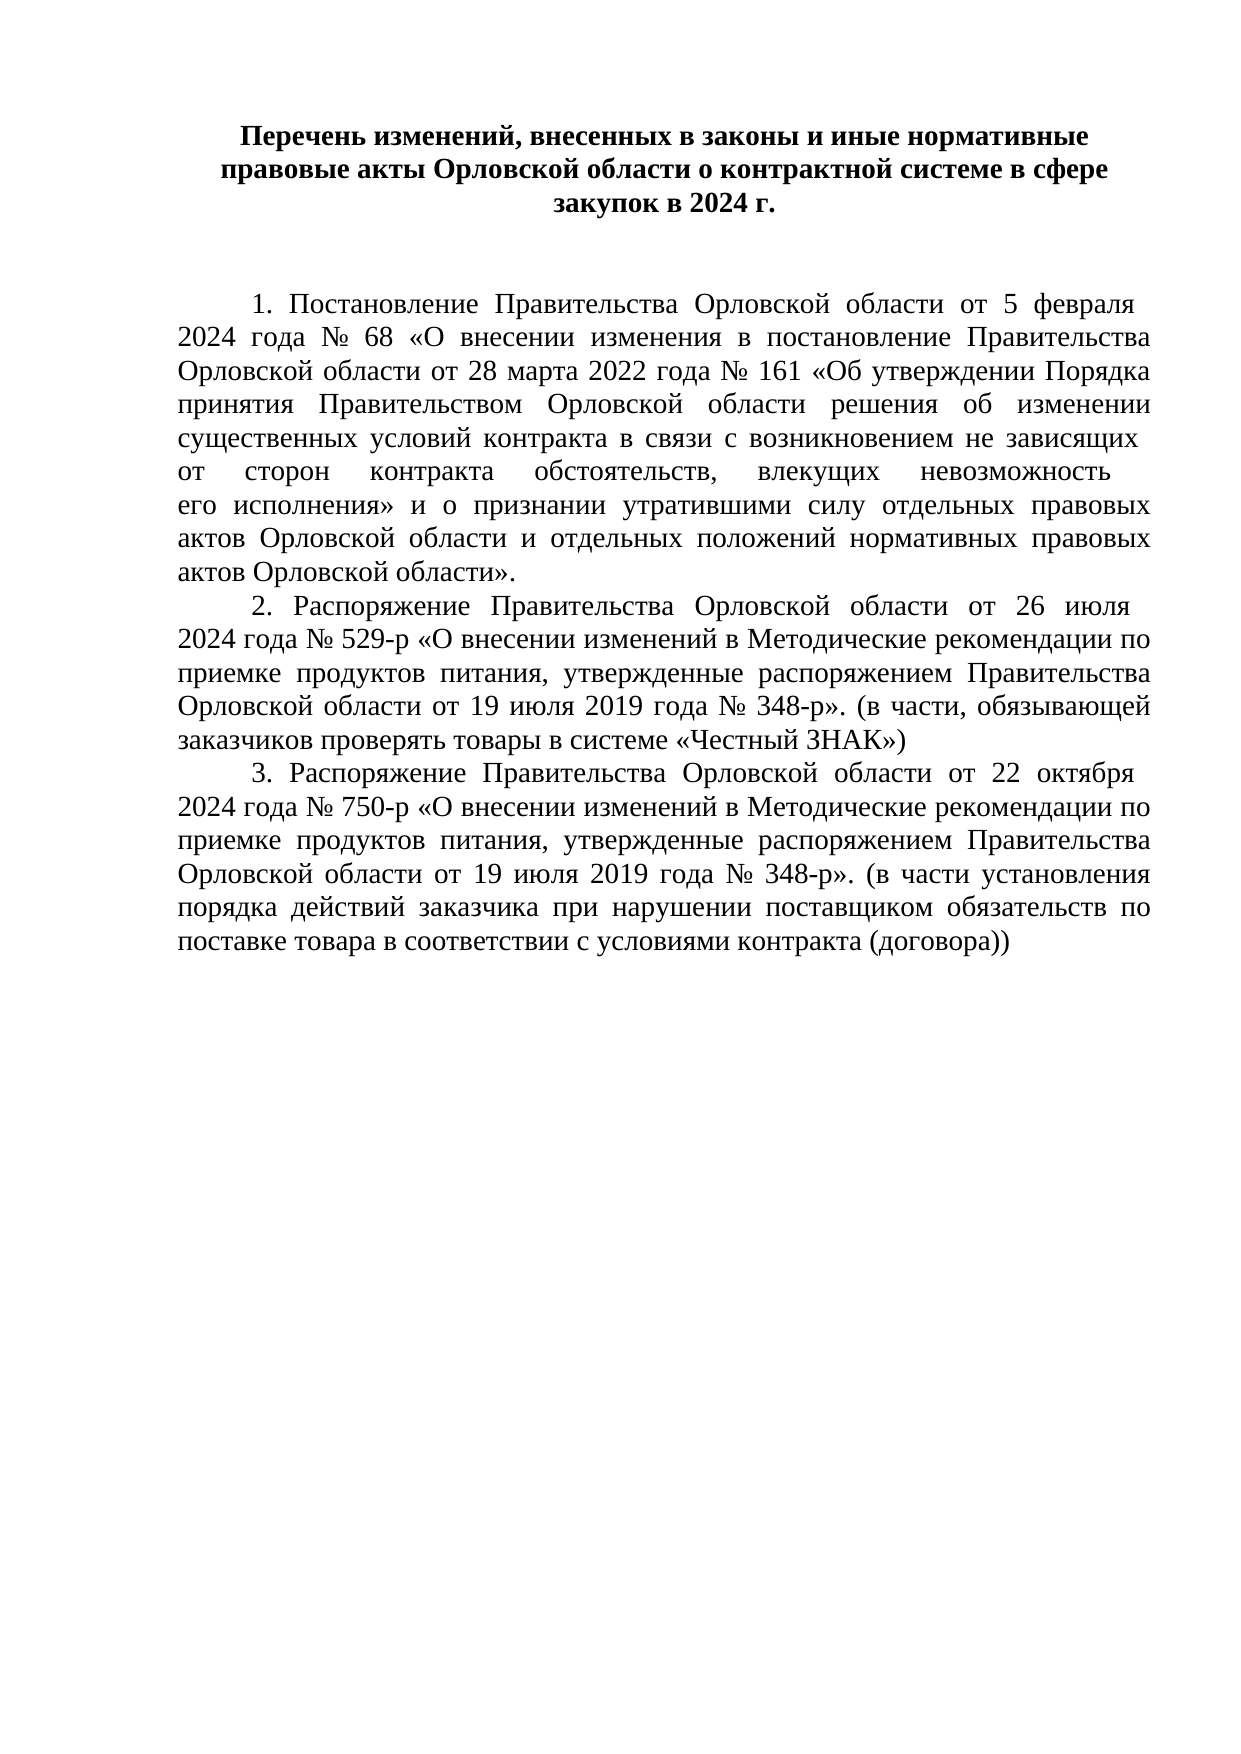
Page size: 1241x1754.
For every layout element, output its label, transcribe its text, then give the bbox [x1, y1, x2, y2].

text 1. Постановление Правительства Орловской области от 5 февраля 2024 года № 68 «О внесении изменения в постановление Правительства Орловской области от 28 марта 2022 года № 161 «Об утверждении Порядка принятия Правительством Орловской области решения об изменении существенных условий контракта в связи с возникновением не зависящих от сторон контракта обстоятельств, влекущих невозможность его исполнения» и о признании утратившими силу отдельных правовых актов Орловской области и отдельных положений нормативных правовых актов Орловской области». [177, 286, 1152, 588]
text 3. Распоряжение Правительства Орловской области от 22 октября 2024 года № 750-р «О внесении изменений в Методические рекомендации по приемке продуктов питания, утвержденные распоряжением Правительства Орловской области от 19 июля 2019 года № 348-р». (в части установления порядка действий заказчика при нарушении поставщиком обязательств по поставке товара в соответствии с условиями контракта (договора)) [177, 755, 1152, 957]
text Перечень изменений, внесенных в законы и иные нормативные правовые акты Орловской области о контрактной системе в сфере закупок в 2024 г. [177, 118, 1152, 219]
text 2. Распоряжение Правительства Орловской области от 26 июля 2024 года № 529-р «О внесении изменений в Методические рекомендации по приемке продуктов питания, утвержденные распоряжением Правительства Орловской области от 19 июля 2019 года № 348-р». (в части, обязывающей заказчиков проверять товары в системе «Честный ЗНАК») [177, 588, 1152, 755]
